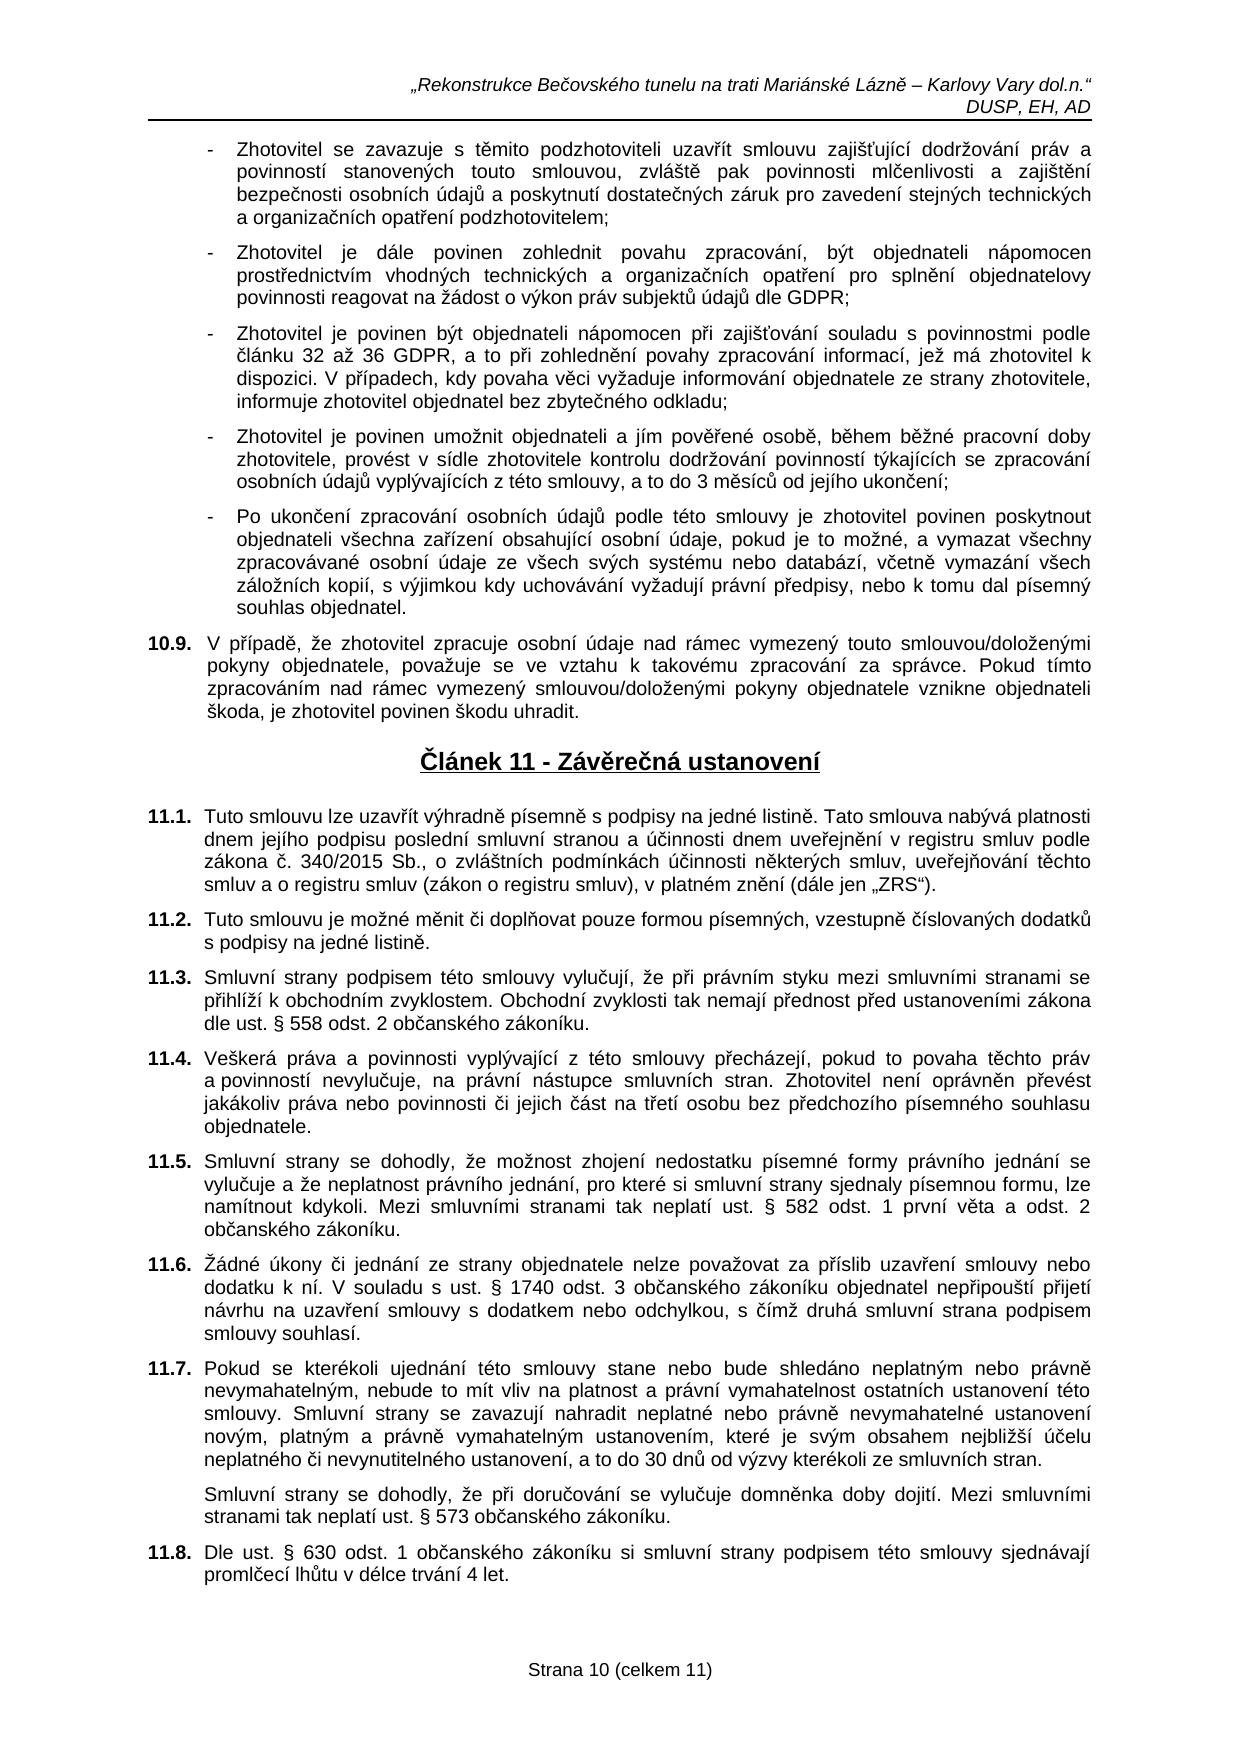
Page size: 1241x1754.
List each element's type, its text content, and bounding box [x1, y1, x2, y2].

text 11.1. Tuto smlouvu lze uzavřít výhradně písemně s podpisy na jedné listině. Tato smlouva nabývá platnosti dnem jejího podpisu poslední smluvní stranou a účinnosti dnem uveřejnění v registru smluv podle zákona č. 340/2015 Sb., o zvláštních podmínkách účinnosti některých smluv, uveřejňování těchto smluv a o registru smluv (zákon o registru smluv), v platném znění (dále jen „ZRS“). [148, 805, 1092, 896]
subtitle Článek 11 - Závěrečná ustanovení [148, 747, 1092, 776]
text 11.5. Smluvní strany se dohodly, že možnost zhojení nedostatku písemné formy právního jednání se vylučuje a že neplatnost právního jednání, pro které si smluvní strany sjednaly písemnou formu, lze namítnout kdykoli. Mezi smluvními stranami tak neplatí ust. § 582 odst. 1 první věta a odst. 2 občanského zákoníku. [148, 1150, 1092, 1241]
text - Zhotovitel se zavazuje s těmito podzhotoviteli uzavřít smlouvu zajišťující dodržování práv a povinností stanovených touto smlouvou, zvláště pak povinnosti mlčenlivosti a zajištění bezpečnosti osobních údajů a poskytnutí dostatečných záruk pro zavedení stejných technických a organizačních opatření podzhotovitelem; [207, 137, 1092, 228]
text - Po ukončení zpracování osobních údajů podle této smlouvy je zhotovitel povinen poskytnout objednateli všechna zařízení obsahující osobní údaje, pokud je to možné, a vymazat všechny zpracovávané osobní údaje ze všech svých systému nebo databází, včetně vymazání všech záložních kopií, s výjimkou kdy uchovávání vyžadují právní předpisy, nebo k tomu dal písemný souhlas objednatel. [207, 505, 1092, 619]
text 11.2. Tuto smlouvu je možné měnit či doplňovat pouze formou písemných, vzestupně číslovaných dodatků s podpisy na jedné listině. [148, 908, 1092, 953]
text 11.6. Žádné úkony či jednání ze strany objednatele nelze považovat za příslib uzavření smlouvy nebo dodatku k ní. V souladu s ust. § 1740 odst. 3 občanského zákoníku objednatel nepřipouští přijetí návrhu na uzavření smlouvy s dodatkem nebo odchylkou, s čímž druhá smluvní strana podpisem smlouvy souhlasí. [148, 1253, 1092, 1344]
text 10.9. V případě, že zhotovitel zpracuje osobní údaje nad rámec vymezený touto smlouvou/doloženými pokyny objednatele, považuje se ve vztahu k takovému zpracování za správce. Pokud tímto zpracováním nad rámec vymezený smlouvou/doloženými pokyny objednatele vznikne objednateli škoda, je zhotovitel povinen škodu uhradit. [148, 631, 1092, 722]
text 11.3. Smluvní strany podpisem této smlouvy vylučují, že při právním styku mezi smluvními stranami se přihlíží k obchodním zvyklostem. Obchodní zvyklosti tak nemají přednost před ustanoveními zákona dle ust. § 558 odst. 2 občanského zákoníku. [148, 966, 1092, 1034]
text - Zhotovitel je povinen umožnit objednateli a jím pověřené osobě, během běžné pracovní doby zhotovitele, provést v sídle zhotovitele kontrolu dodržování povinností týkajících se zpracování osobních údajů vyplývajících z této smlouvy, a to do 3 měsíců od jejího ukončení; [207, 425, 1092, 493]
text 11.4. Veškerá práva a povinnosti vyplývající z této smlouvy přecházejí, pokud to povaha těchto práv a povinností nevylučuje, na právní nástupce smluvních stran. Zhotovitel není oprávněn převést jakákoliv práva nebo povinnosti či jejich část na třetí osobu bez předchozího písemného souhlasu objednatele. [148, 1047, 1092, 1137]
text Smluvní strany se dohodly, že při doručování se vylučuje domněnka doby dojití. Mezi smluvními stranami tak neplatí ust. § 573 občanského zákoníku. [148, 1483, 1092, 1528]
text 11.7. Pokud se kterékoli ujednání této smlouvy stane nebo bude shledáno neplatným nebo právně nevymahatelným, nebude to mít vliv na platnost a právní vymahatelnost ostatních ustanovení této smlouvy. Smluvní strany se zavazují nahradit neplatné nebo právně nevymahatelné ustanovení novým, platným a právně vymahatelným ustanovením, které je svým obsahem nejbližší účelu neplatného či nevynutitelného ustanovení, a to do 30 dnů od výzvy kterékoli ze smluvních stran. [148, 1357, 1092, 1470]
text 11.8. Dle ust. § 630 odst. 1 občanského zákoníku si smluvní strany podpisem této smlouvy sjednávají promlčecí lhůtu v délce trvání 4 let. [148, 1541, 1092, 1586]
text - Zhotovitel je povinen být objednateli nápomocen při zajišťování souladu s povinnostmi podle článku 32 až 36 GDPR, a to při zohlednění povahy zpracování informací, jež má zhotovitel k dispozici. V případech, kdy povaha věci vyžaduje informování objednatele ze strany zhotovitele, informuje zhotovitel objednatel bez zbytečného odkladu; [207, 321, 1092, 412]
text - Zhotovitel je dále povinen zohlednit povahu zpracování, být objednateli nápomocen prostřednictvím vhodných technických a organizačních opatření pro splnění objednatelovy povinnosti reagovat na žádost o výkon práv subjektů údajů dle GDPR; [207, 241, 1092, 309]
